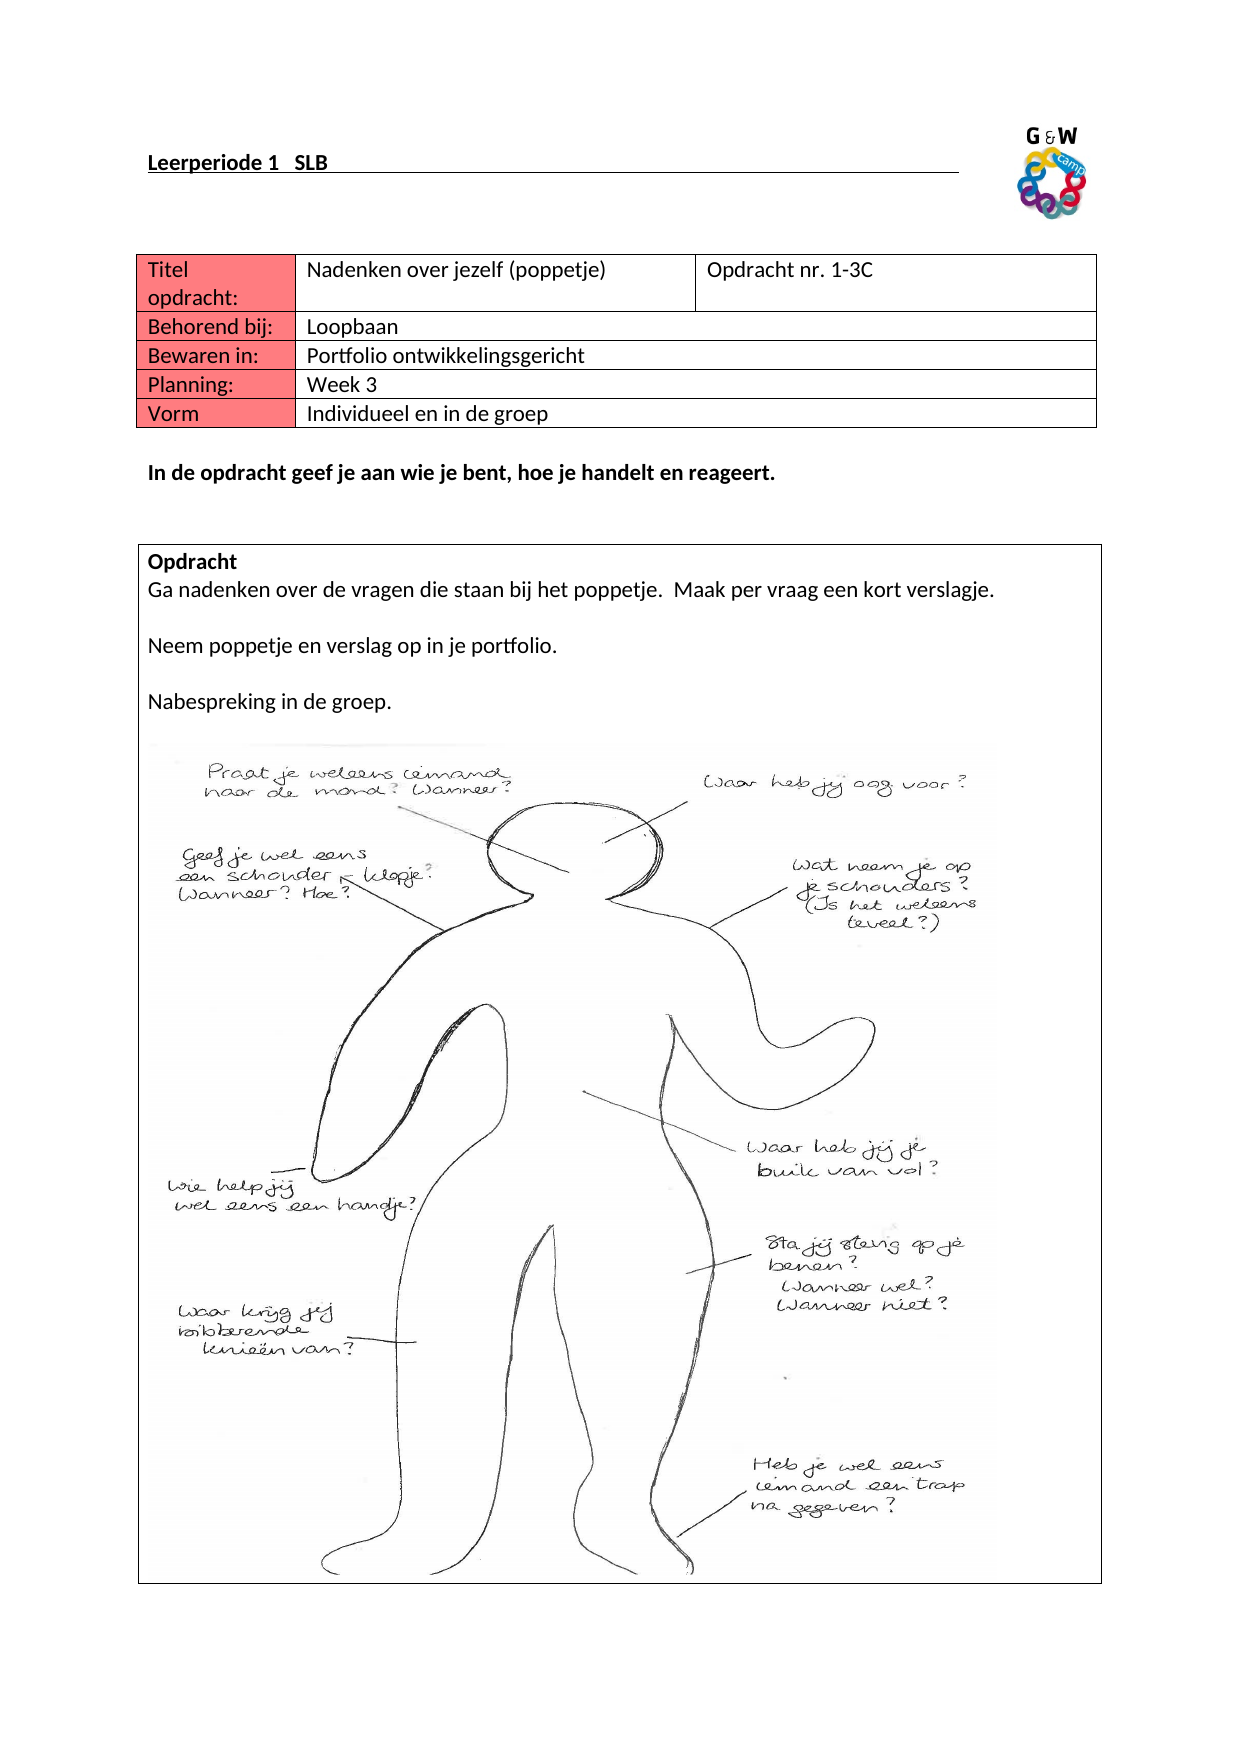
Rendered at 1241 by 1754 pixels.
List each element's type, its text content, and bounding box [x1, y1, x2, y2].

text Neem poppetje en verslag op in je portfolio. [148, 631, 1093, 659]
table_header Titel opdracht: [137, 255, 295, 311]
table_cell Vorm [137, 399, 295, 427]
table_cell Bewaren in: [137, 341, 295, 369]
table_cell Week 3 [296, 370, 1096, 398]
picture [1014, 176, 1091, 221]
table_cell Behorend bij: [137, 312, 295, 340]
table_cell Loopbaan [296, 312, 1096, 340]
text Leerperiode 1 SLB [148, 148, 1093, 176]
text In de opdracht geef je aan wie je bent, hoe je handelt en reageert. [148, 428, 1093, 519]
table_cell Planning: [137, 370, 295, 398]
table_header Opdracht nr. 1-3C [696, 255, 1096, 311]
text Nabespreking in de groep. [148, 687, 1093, 715]
table_cell Individueel en in de groep [296, 399, 1096, 427]
text Opdracht [139, 545, 1101, 575]
table_cell Portfolio ontwikkelingsgericht [296, 341, 1096, 369]
picture [1014, 123, 1091, 148]
picture [147, 743, 997, 1581]
text Ga nadenken over de vragen die staan bij het poppetje. Maak per vraag een kort verslagje. [148, 575, 1093, 603]
table_header Nadenken over jezelf (poppetje) [296, 255, 695, 311]
